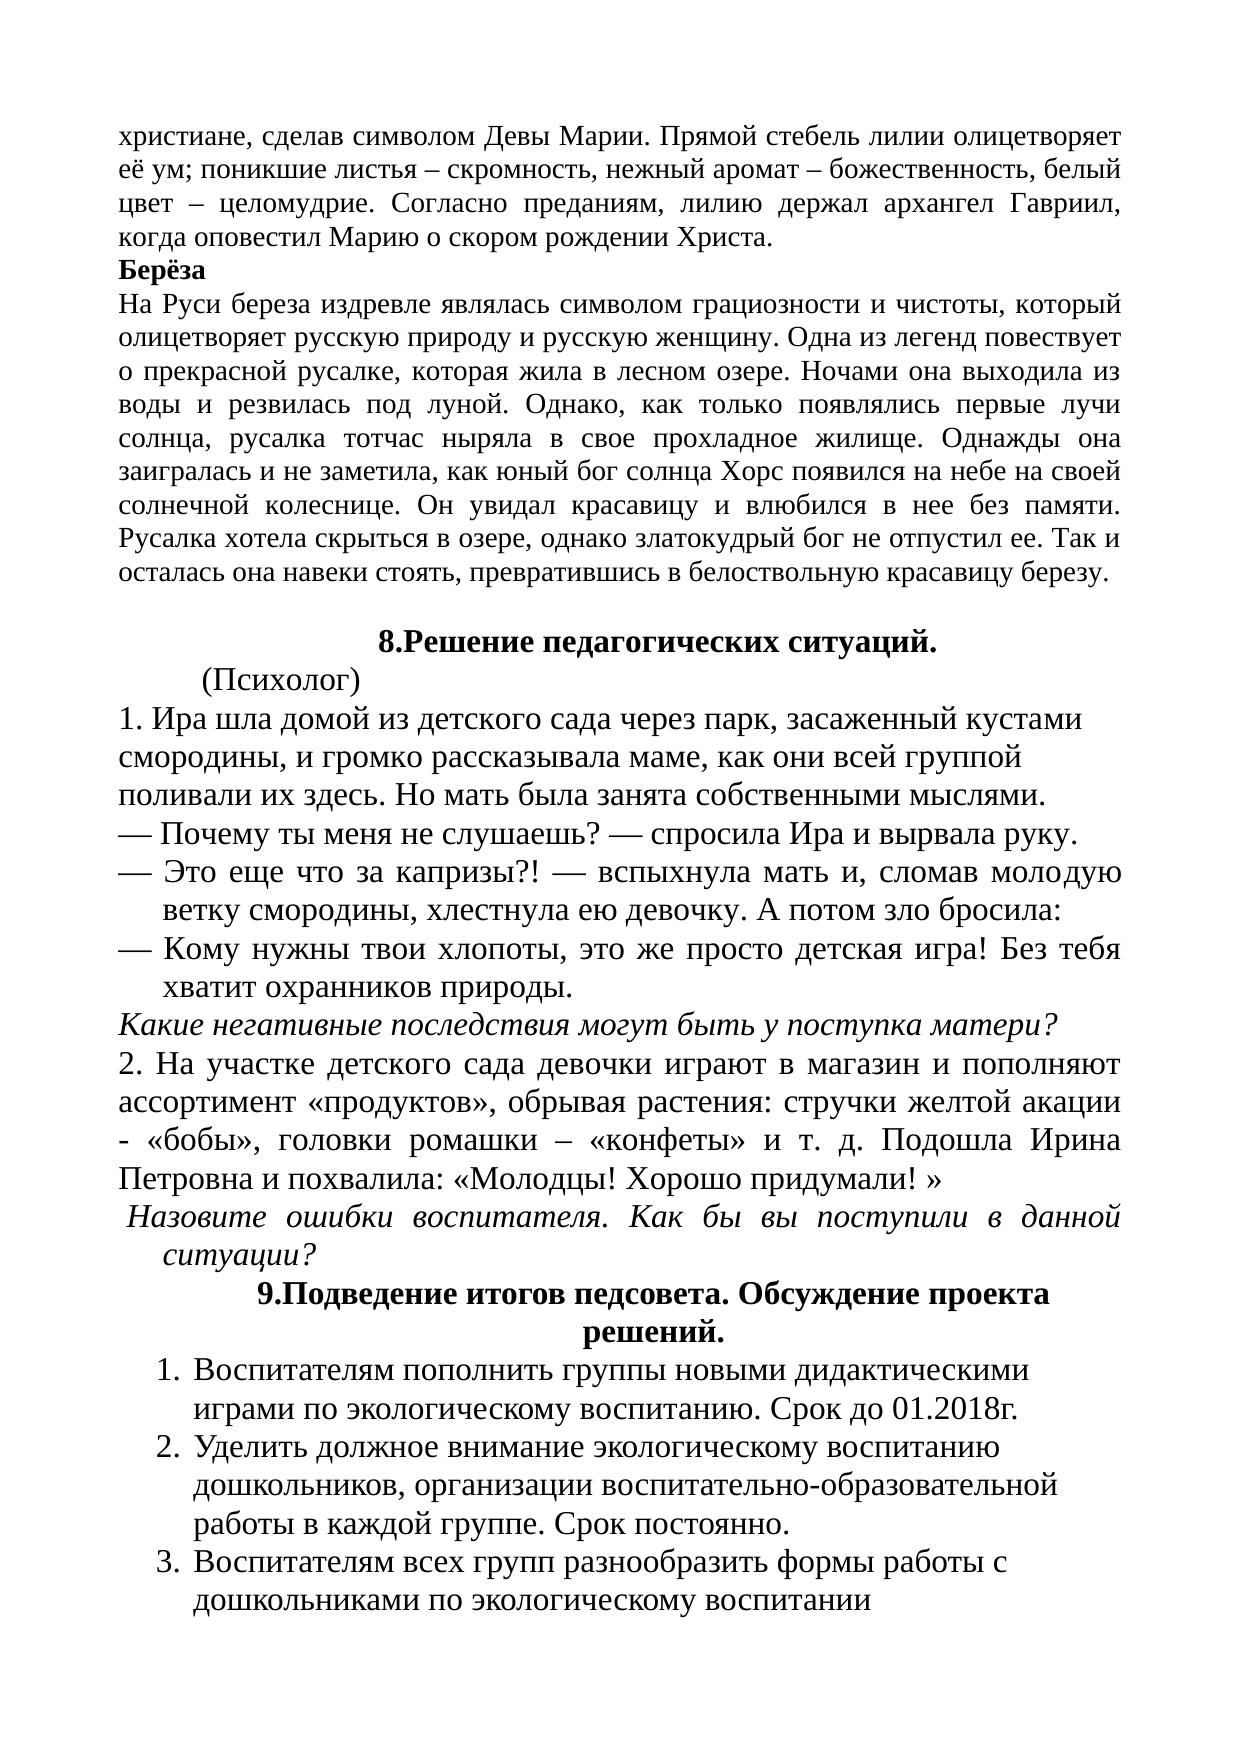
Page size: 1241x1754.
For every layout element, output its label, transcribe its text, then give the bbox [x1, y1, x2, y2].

list Воспитателям всех групп разнообразить формы работы с дошкольниками по экологическому воспитании [156, 1541, 1122, 1618]
text (Психолог) [193, 659, 1122, 698]
list 9.Подведение итогов педсовета. Обсуждение проекта решений. [185, 1273, 1122, 1349]
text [118, 118, 1122, 252]
text — Это еще что за капризы?! — вспыхнула мать и, сломав молодую ветку смородины, хлестнула ею девочку. А потом зло бросила: [118, 851, 1122, 928]
text На Руси береза издревле являлась символом грациозности и чистоты, который олицетворяет русскую природу и русскую женщину. Одна из легенд повествует о прекрасной русалке, которая жила в лесном озере. Ночами она выходила из воды и резвилась под луной. Однако, как только появлялись первые лучи солнца, русалка тотчас ныряла в свое прохладное жилище. Однажды она заигралась и не заметила, как юный бог солнца Хорс появился на небе на своей солнечной колеснице. Он увидал красавицу и влюбился в нее без памяти. Русалка хотела скрыться в озере, однако златокудрый бог не отпустил ее. Так и осталась она навеки стоять, превратившись в белоствольную красавицу березу. [118, 286, 1122, 588]
list Воспитателям пополнить группы новыми дидактическими играми по экологическому воспитанию. Срок до 01.2018г. [156, 1349, 1122, 1426]
text Какие негативные последствия могут быть у поступка матери? [118, 1004, 1122, 1043]
text — Почему ты меня не слушаешь? — спросила Ира и вырвала руку. [118, 813, 1122, 851]
list 8.Решение педагогических ситуаций. [193, 621, 1122, 659]
text Берёза [118, 252, 1122, 286]
list Уделить должное внимание экологическому воспитанию дошкольников, организации воспитательно-образовательной работы в каждой группе. Срок постоянно. [156, 1426, 1122, 1541]
text 2. На участке детского сада девочки играют в магазин и пополняют ассортимент «продуктов», обрывая растения: стручки желтой акации - «бобы», головки ромашки – «конфеты» и т. д. Подошла Ирина Петровна и похвалила: «Молодцы! Хорошо придумали! » [118, 1043, 1122, 1196]
text — Кому нужны твои хлопоты, это же просто детская игра! Без тебя хватит охранников природы. [118, 928, 1122, 1004]
text 1. Ира шла домой из детского сада через парк, засаженный кустами смородины, и громко рассказывала маме, как они всей группой поливали их здесь. Но мать была занята собственными мыслями. [118, 698, 1122, 813]
text Назовите ошибки воспитателя. Как бы вы поступили в данной ситуации? [118, 1196, 1122, 1273]
